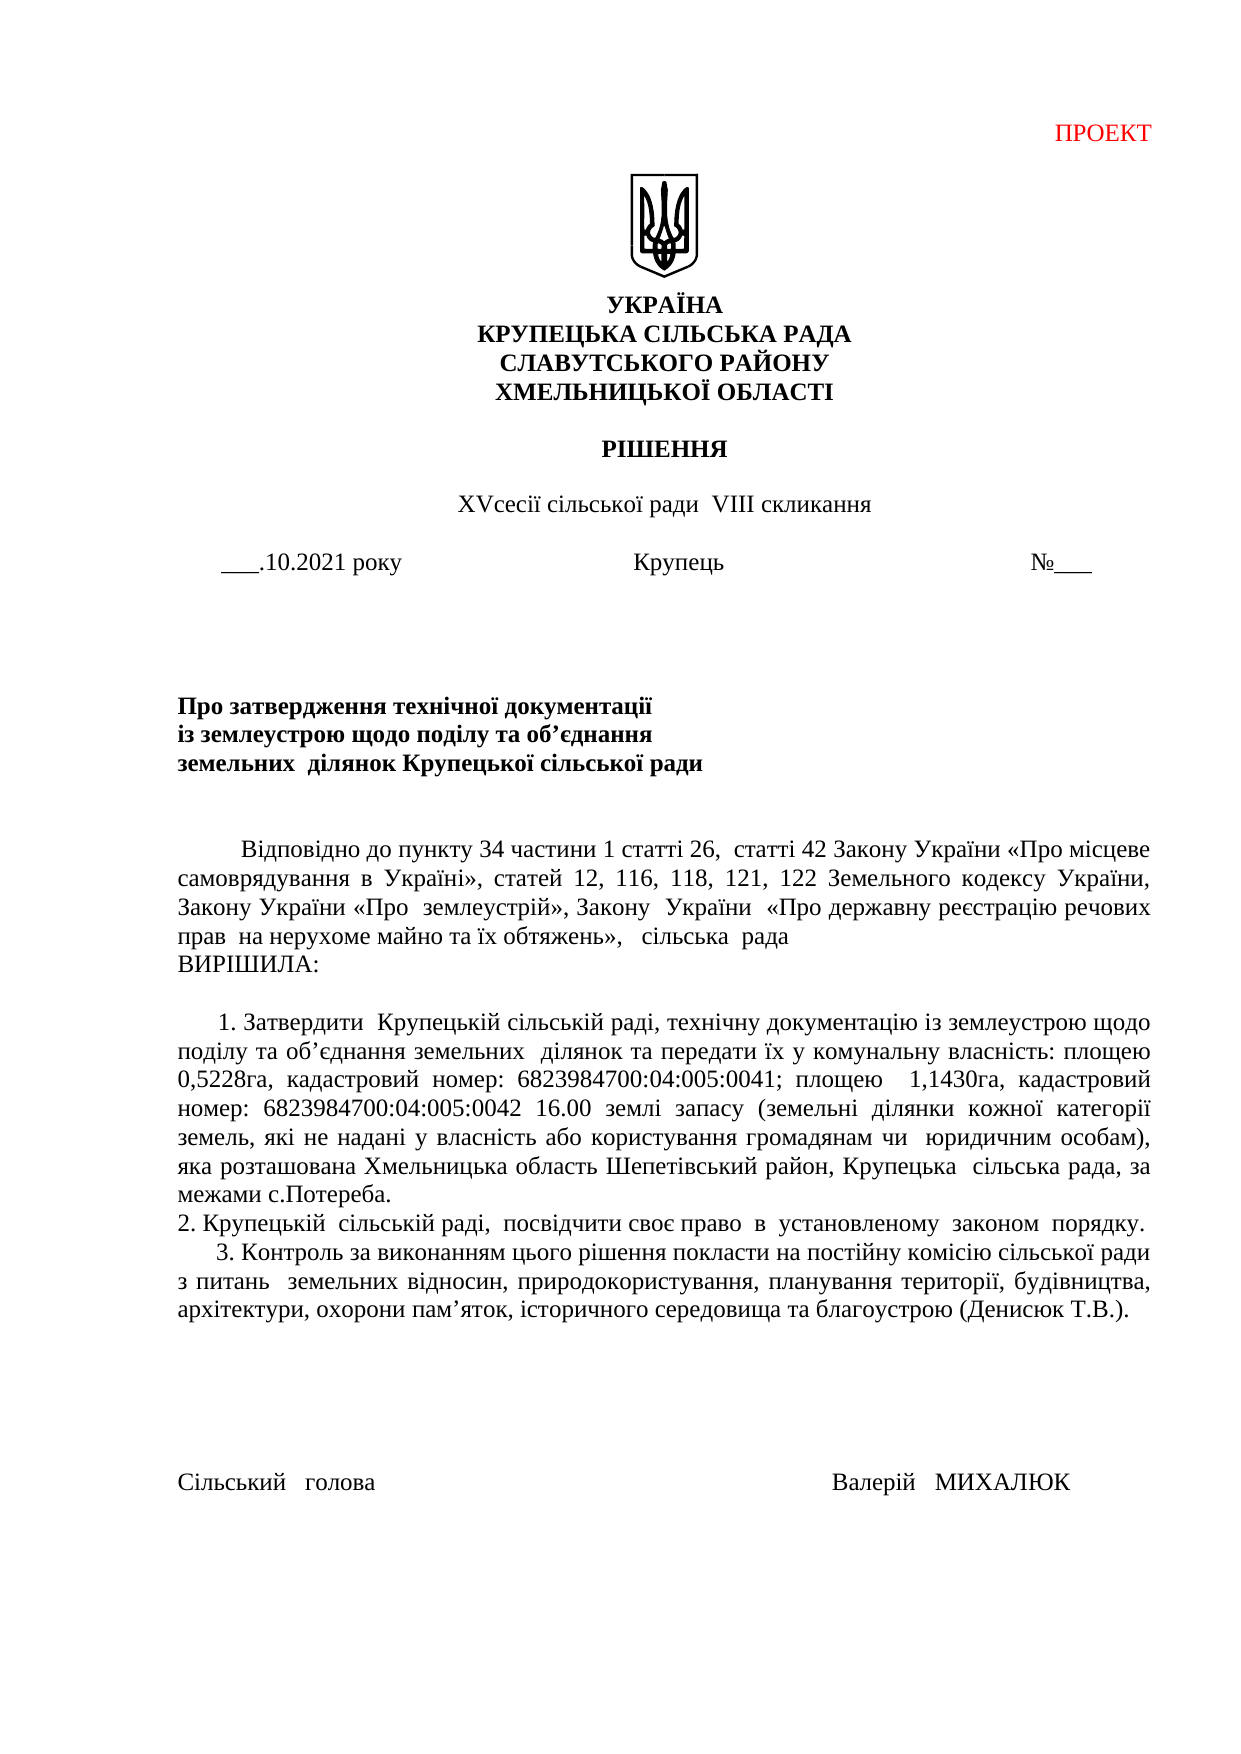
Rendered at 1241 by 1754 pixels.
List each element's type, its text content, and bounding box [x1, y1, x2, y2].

text РІШЕННЯ [177, 434, 1152, 463]
text Про затвердження технічної документації [177, 691, 1152, 719]
text ВИРІШИЛА: [177, 949, 1152, 978]
text СЛАВУТСЬКОГО РАЙОНУ [177, 348, 1152, 377]
text ХМЕЛЬНИЦЬКОЇ ОБЛАСТІ [177, 377, 1152, 406]
text 3. Контроль за виконанням цього рішення покласти на постійну комісію сільської ради з питань земельних відносин, природокористування, планування території, будівництва, архітектури, охорони пам’яток, історичного середовища та благоустрою (Денисюк Т.В.). [177, 1237, 1152, 1323]
text ___.10.2021 року Крупець №___ [177, 547, 1152, 576]
text із землеустрою щодо поділу та об’єднання [177, 719, 1152, 748]
text Сільський голова Валерій МИХАЛЮК [177, 1467, 1152, 1496]
text Відповідно до пункту 34 частини 1 статті 26, статті 42 Закону України «Про місцеве самоврядування в Україні», статей 12, 116, 118, 121, 122 Земельного кодексу України, Закону України «Про землеустрій», Закону України «Про державну реєстрацію речових прав на нерухоме майно та їх обтяжень», сільська рада [177, 834, 1152, 949]
text земельних ділянок Крупецької сільської ради [177, 748, 1152, 777]
text 2. Крупецькій сільській раді, посвідчити своє право в установленому законом порядку. [177, 1208, 1152, 1237]
text УКРАЇНА [177, 291, 1152, 319]
text ПРОЕКТ [177, 118, 1152, 147]
text 1. Затвердити Крупецькій сільській раді, технічну документацію із землеустрою щодо поділу та об’єднання земельних ділянок та передати їх у комунальну власність: площею 0,5228га, кадастровий номер: 6823984700:04:005:0041; площею 1,1430га, кадастровий номер: 6823984700:04:005:0042 16.00 землі запасу (земельні ділянки кожної категорії земель, які не надані у власність або користування громадянам чи юридичним особам), яка розташована Хмельницька область Шепетівський район, Крупецька сільська рада, за межами с.Потереба. [177, 1007, 1152, 1208]
text ХVсесії сільської ради VІІІ скликання [177, 489, 1152, 518]
text КРУПЕЦЬКА СІЛЬСЬКА РАДА [177, 319, 1152, 348]
